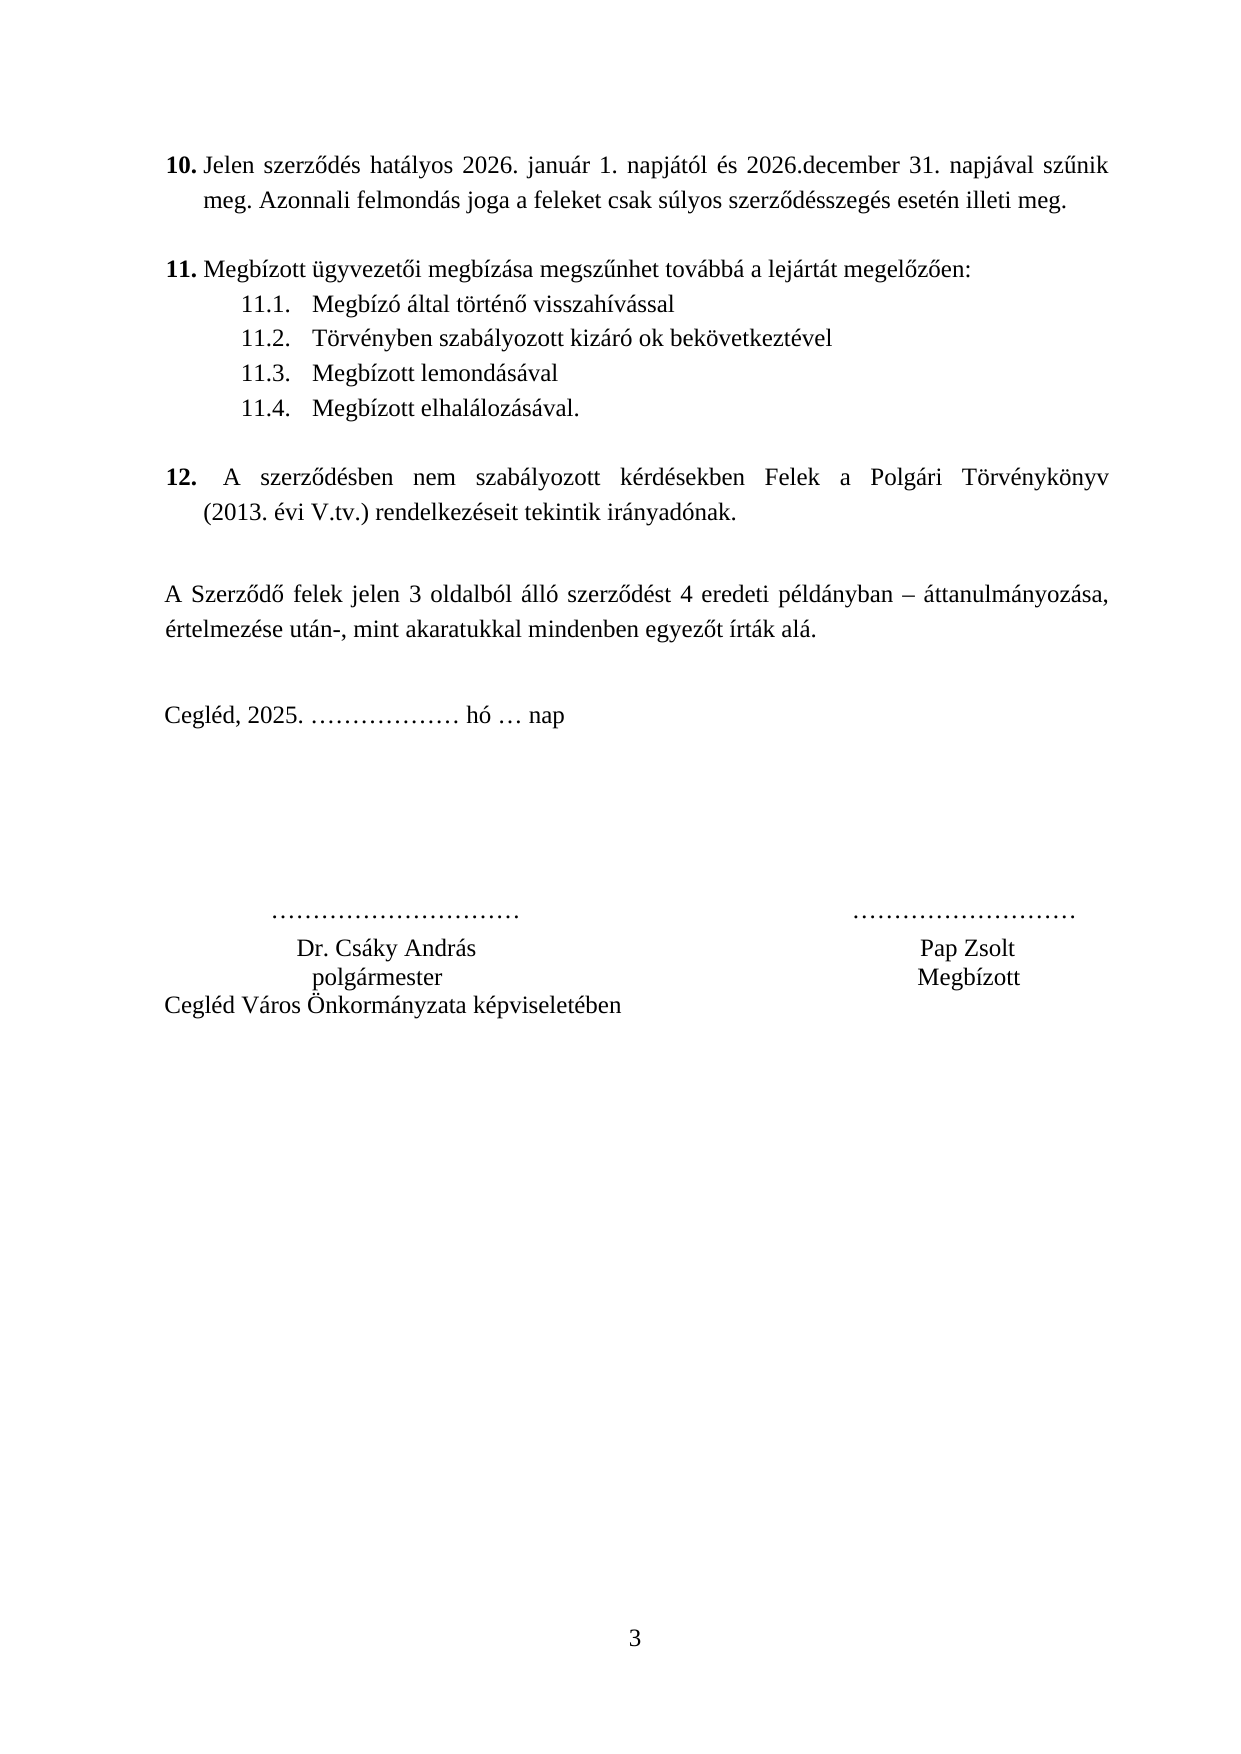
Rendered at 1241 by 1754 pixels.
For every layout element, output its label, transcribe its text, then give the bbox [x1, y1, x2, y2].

list Megbízó által történő visszahívással [241, 289, 1110, 317]
text Dr. Csáky András Pap Zsolt [164, 934, 1046, 962]
list A szerződésben nem szabályozott kérdésekben Felek a Polgári Törvénykönyv (2013. évi V.tv.) rendelkezéseit tekintik irányadónak. [166, 462, 1110, 526]
list Törvényben szabályozott kizáró ok bekövetkeztével [241, 323, 1110, 352]
text Cegléd Város Önkormányzata képviseletében [164, 991, 637, 1019]
list Megbízott elhalálozásával. [241, 393, 1110, 422]
list Megbízott ügyvezetői megbízása megszűnhet továbbá a lejártát megelőzően: [166, 254, 1110, 283]
text ………………………… ……………………… [164, 895, 1111, 924]
text A Szerződő felek jelen 3 oldalból álló szerződést 4 eredeti példányban – áttanulmányozása, értelmezése után-, mint akaratukkal mindenben egyezőt írták alá. [164, 579, 1110, 643]
list Megbízott lemondásával [241, 358, 1110, 387]
text Cegléd, 2025. ……………… hó … nap [164, 701, 1111, 729]
list Jelen szerződés hatályos 2026. január 1. napjától és 2026.december 31. napjával szűnik meg. Azonnali felmondás joga a feleket csak súlyos szerződésszegés esetén illeti meg. [166, 150, 1110, 213]
text polgármester Megbízott [164, 962, 1046, 991]
